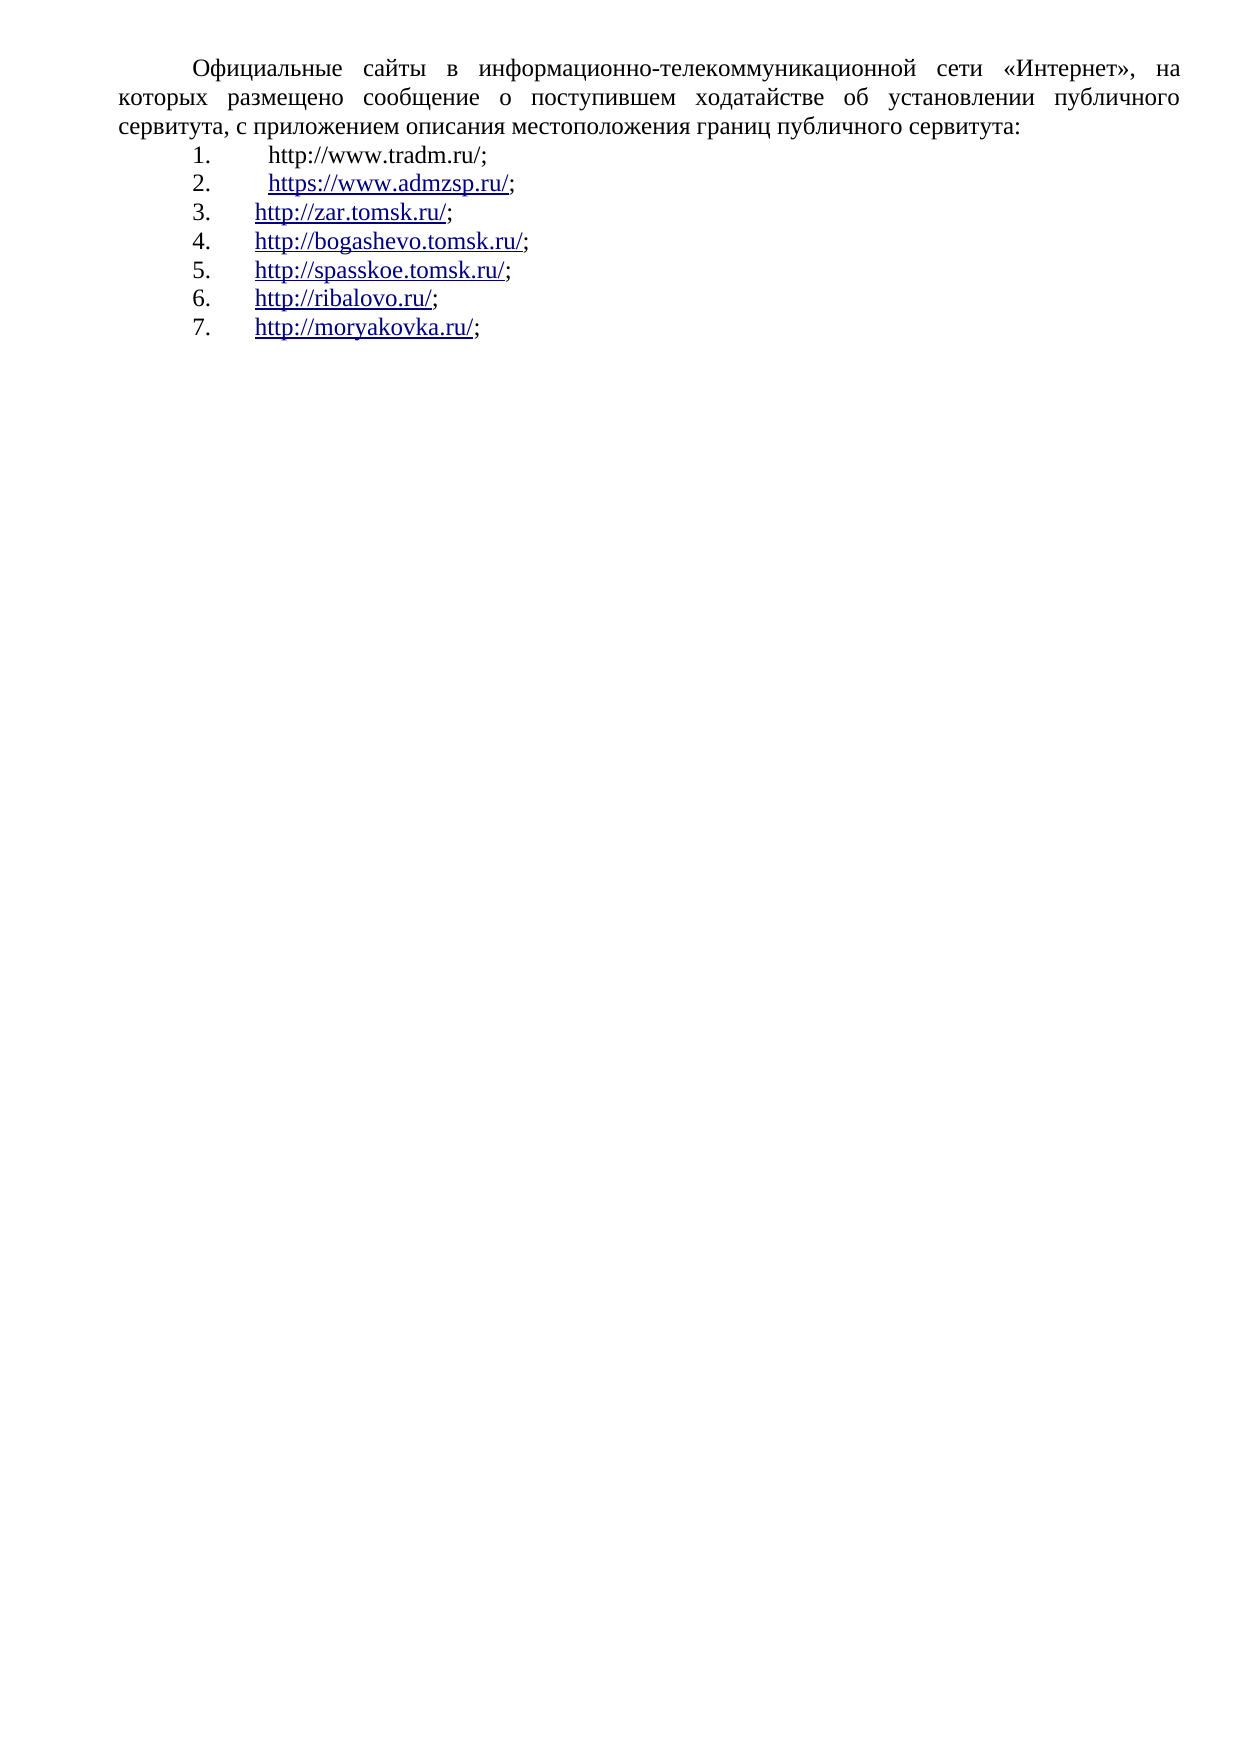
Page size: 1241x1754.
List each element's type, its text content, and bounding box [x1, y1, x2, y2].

text 6. http://ribalovo.ru/; [118, 283, 1181, 312]
text 1. http://www.tradm.ru/; [118, 140, 1181, 168]
text 4. http://bogashevo.tomsk.ru/; [118, 226, 1181, 255]
text 5. http://spasskoe.tomsk.ru/; [118, 255, 1181, 283]
text 7. http://moryakovka.ru/; [118, 312, 1181, 341]
text Официальные сайты в информационно-телекоммуникационной сети «Интернет», на которых размещено сообщение о поступившем ходатайстве об установлении публичного сервитута, с приложением описания местоположения границ публичного сервитута: [118, 53, 1181, 140]
text 2. https://www.admzsp.ru/; [118, 168, 1181, 197]
text 3. http://zar.tomsk.ru/; [118, 197, 1181, 226]
